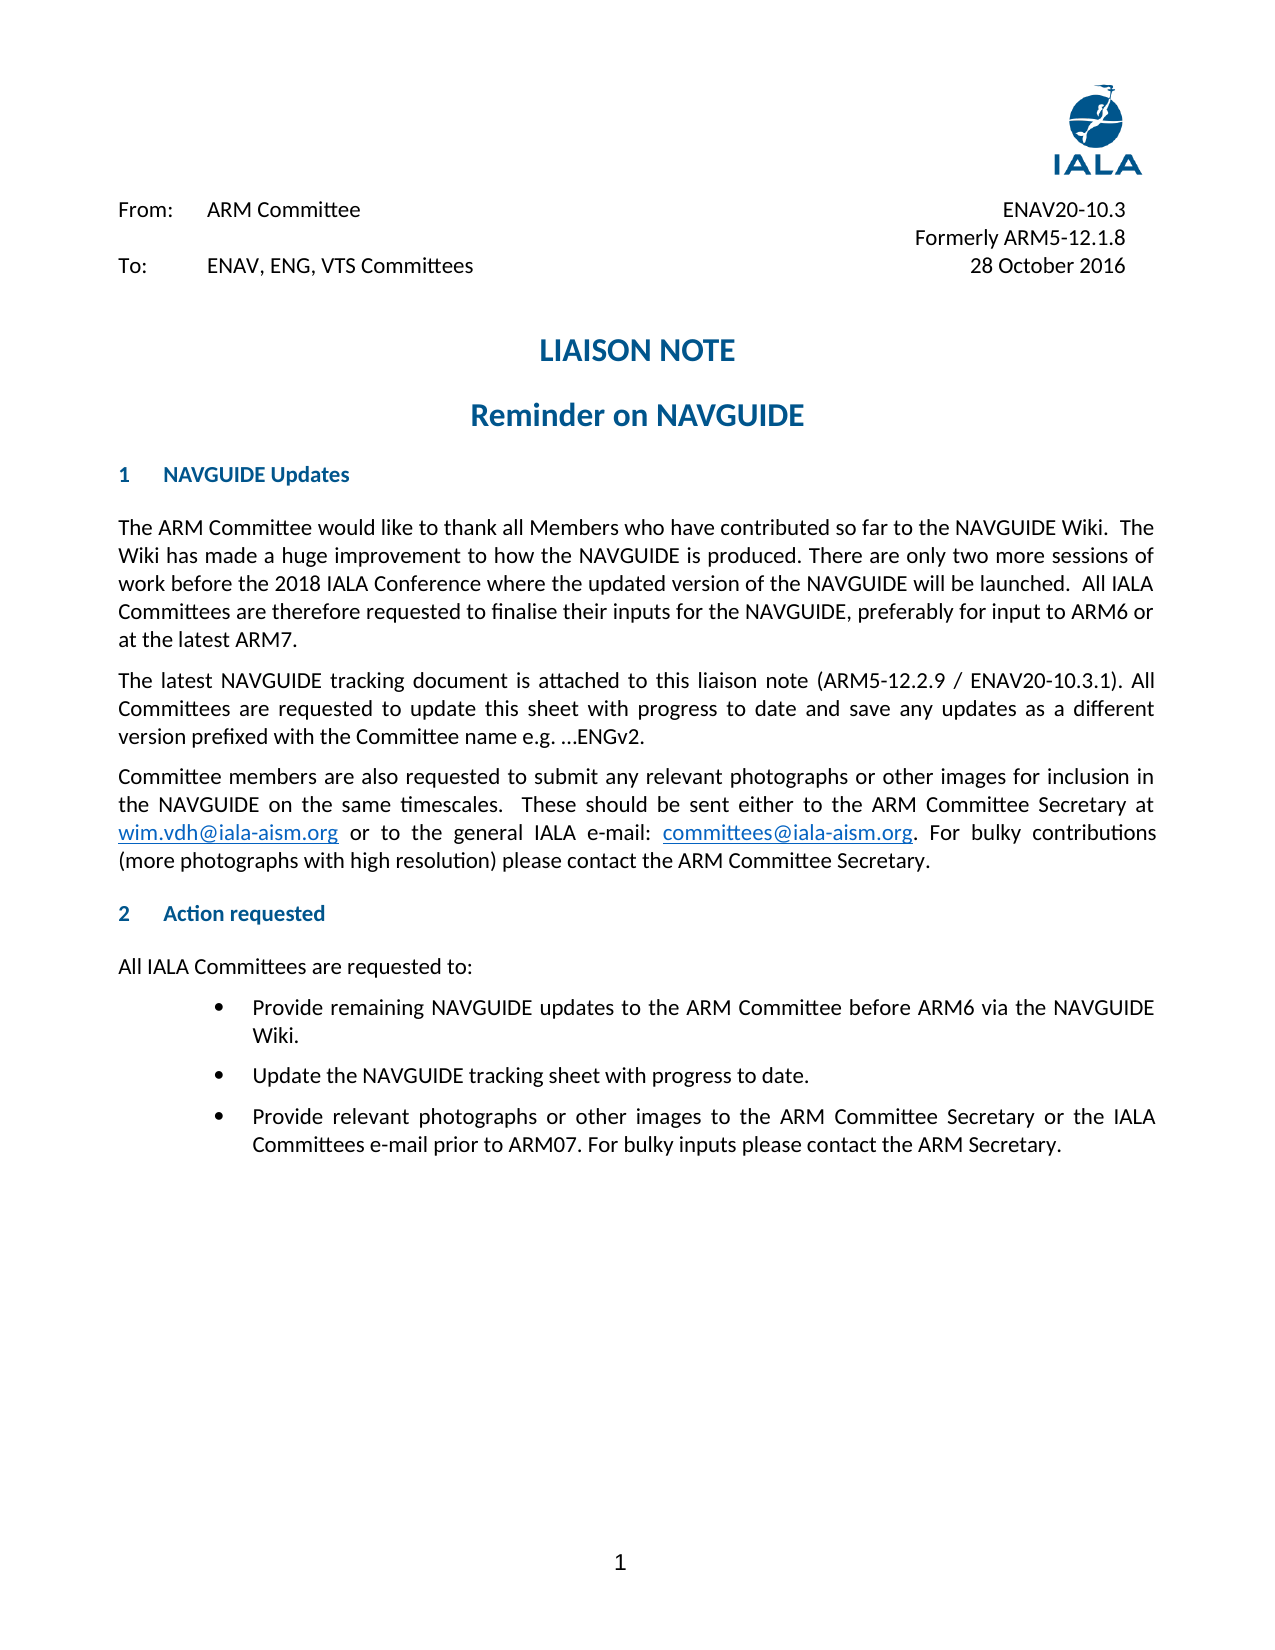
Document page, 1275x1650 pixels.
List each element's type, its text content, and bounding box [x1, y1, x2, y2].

text Committee members are also requested to submit any relevant photographs or other images for inclusion in the NAVGUIDE on the same timescales. These should be sent either to the ARM Committee Secretary at wim.vdh@iala-aism.org or to the general IALA e-mail: committees@iala-aism.org. For bulky contributions (more photographs with high resolution) please contact the ARM Committee Secretary. [118, 762, 1157, 874]
text All IALA Committees are requested to: [118, 952, 1157, 981]
list Update the NAVGUIDE tracking sheet with progress to date. [215, 1062, 1157, 1089]
list Provide relevant photographs or other images to the ARM Committee Secretary or the IALA Committees e-mail prior to ARM07. For bulky inputs please contact the ARM Secretary. [215, 1102, 1157, 1158]
text The latest NAVGUIDE tracking document is attached to this liaison note (ARM5-12.2.9 / ENAV20-10.3.1). All Committees are requested to update this sheet with progress to date and save any updates as a different version prefixed with the Committee name e.g. …ENGv2. [118, 666, 1157, 750]
title Reminder on NAVGUIDE [118, 394, 1157, 435]
table_header From: ARM Committee [107, 195, 568, 251]
subtitle Action requested [118, 899, 1157, 927]
list Provide remaining NAVGUIDE updates to the ARM Committee before ARM6 via the NAVGUIDE Wiki. [215, 993, 1157, 1049]
table_cell To: ENAV, ENG, VTS Committees [107, 251, 568, 279]
text The ARM Committee would like to thank all Members who have contributed so far to the NAVGUIDE Wiki. The Wiki has made a huge improvement to how the NAVGUIDE is produced. There are only two more sessions of work before the 2018 IALA Conference where the updated version of the NAVGUIDE will be launched. All IALA Committees are therefore requested to finalise their inputs for the NAVGUIDE, preferably for input to ARM6 or at the latest ARM7. [118, 513, 1157, 653]
table_cell 28 October 2016 [568, 251, 1137, 279]
title LIAISON NOTE [118, 329, 1157, 369]
picture [1034, 74, 1157, 195]
table_header ENAV20-10.3 Formerly ARM5-12.1.8 [568, 195, 1137, 251]
subtitle NAVGUIDE Updates [118, 460, 1157, 488]
